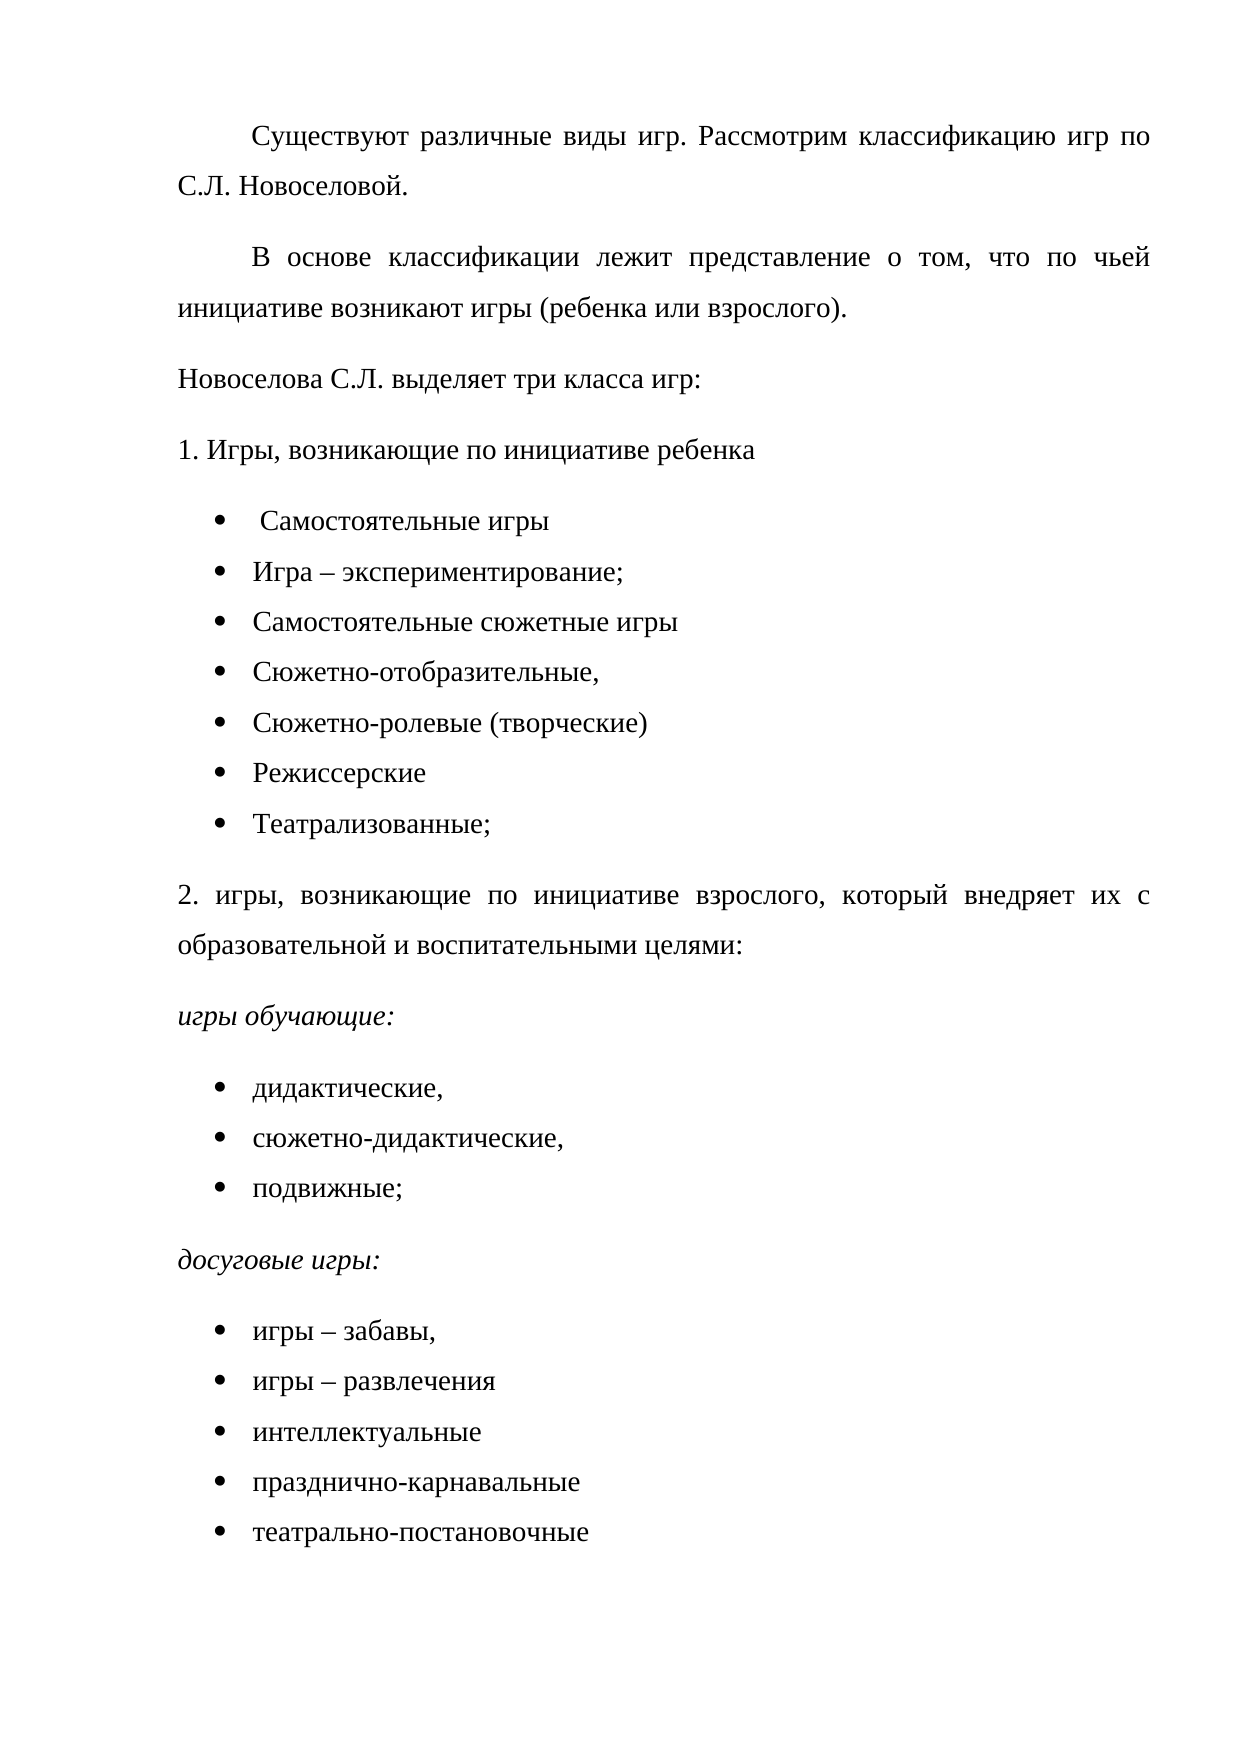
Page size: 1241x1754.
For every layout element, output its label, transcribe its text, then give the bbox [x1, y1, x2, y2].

text игры обучающие: [177, 998, 1152, 1032]
text 2. игры, возникающие по инициативе взрослого, который внедряет их с образовательной и воспитательными целями: [177, 877, 1152, 961]
text Существуют различные виды игр. Рассмотрим классификацию игр по С.Л. Новоселовой. [177, 118, 1152, 202]
list Самостоятельные игры [215, 503, 1152, 537]
list игры – развлечения [215, 1363, 1152, 1397]
list Театрализованные; [215, 806, 1152, 839]
text досуговые игры: [177, 1242, 1152, 1275]
text 1. Игры, возникающие по инициативе ребенка [177, 432, 1152, 466]
list Сюжетно-ролевые (творческие) [215, 705, 1152, 739]
list Самостоятельные сюжетные игры [215, 604, 1152, 638]
text В основе классификации лежит представление о том, что по чьей инициативе возникают игры (ребенка или взрослого). [177, 239, 1152, 323]
list Сюжетно-отобразительные, [215, 654, 1152, 688]
list Режиссерские [215, 755, 1152, 789]
list дидактические, [215, 1070, 1152, 1103]
list театрально-постановочные [215, 1514, 1152, 1548]
text Новоселова С.Л. выделяет три класса игр: [177, 361, 1152, 394]
list сюжетно-дидактические, [215, 1120, 1152, 1154]
list празднично-карнавальные [215, 1464, 1152, 1498]
list подвижные; [215, 1171, 1152, 1204]
list игры – забавы, [215, 1313, 1152, 1347]
list интеллектуальные [215, 1414, 1152, 1447]
list Игра – экспериментирование; [215, 554, 1152, 587]
